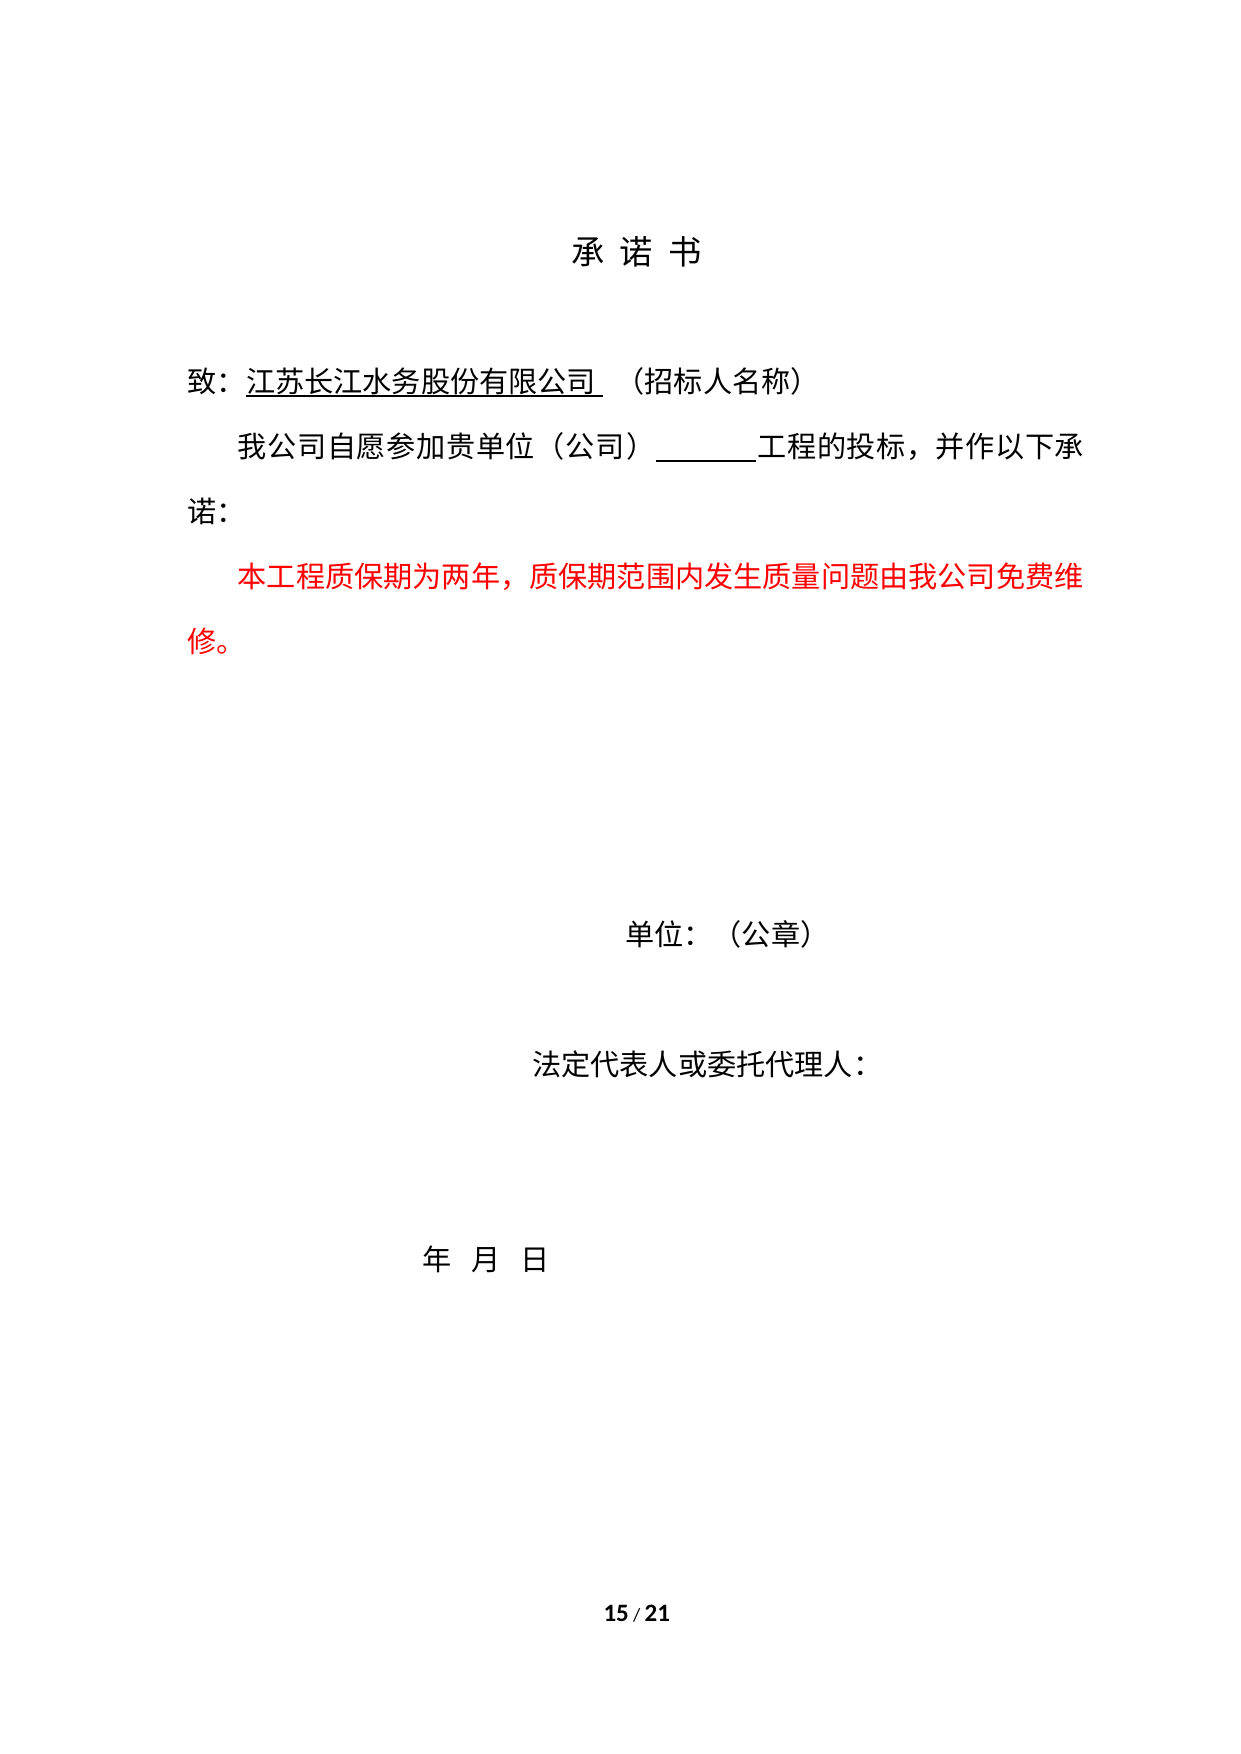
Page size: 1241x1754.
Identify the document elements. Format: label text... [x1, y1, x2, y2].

text 我公司自愿参加贵单位（公司） 工程的投标，并作以下承诺： [187, 413, 1085, 543]
text 单位：（公章） [187, 900, 1027, 965]
text 年 月 日 [187, 1225, 1085, 1290]
text 承 诺 书 [187, 218, 1085, 283]
text 本工程质保期为两年，质保期范围内发生质量问题由我公司免费维修。 [187, 543, 1085, 673]
text 致：江苏长江水务股份有限公司 （招标人名称） [187, 348, 1085, 413]
text 法定代表人或委托代理人： [187, 1030, 1042, 1095]
